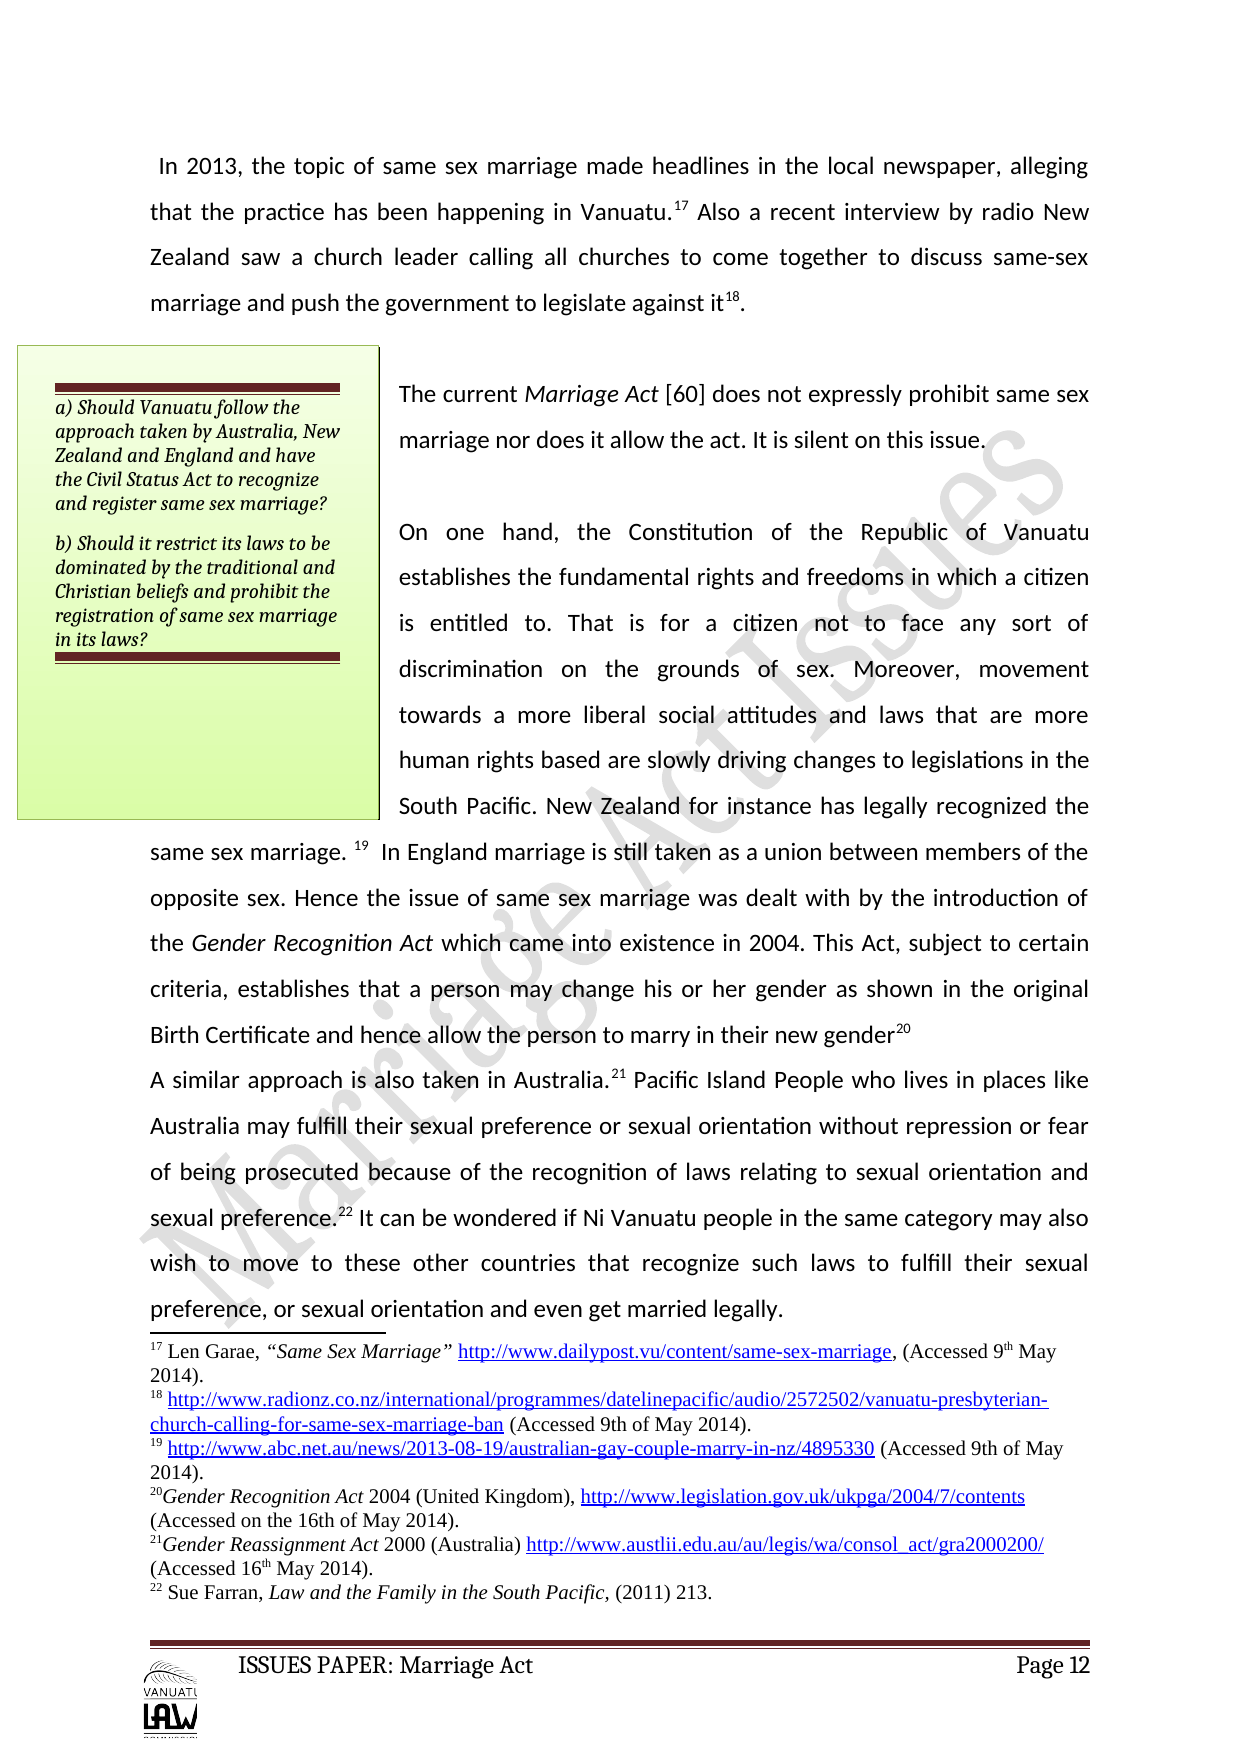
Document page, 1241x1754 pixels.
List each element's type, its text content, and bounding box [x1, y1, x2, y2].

picture [143, 1660, 197, 1739]
text On one hand, the Constitution of the Republic of Vanuatu establishes the fundamental rights and freedoms in which a citizen is entitled to. That is for a citizen not to face any sort of discrimination on the grounds of sex. Moreover, movement towards a more liberal social attitudes and laws that are more human rights based are slowly driving changes to legislations in the South Pacific. New Zealand for instance has legally recognized the same sex marriage. In England marriage is still taken as a union between members of the opposite sex. Hence the issue of same sex marriage was dealt with by the introduction of the Gender Recognition Act which came into existence in 2004. This Act, subject to certain criteria, establishes that a person may change his or her gender as shown in the original Birth Certificate and hence allow the person to marry in their new gender [150, 516, 1090, 1049]
text In 2013, the topic of same sex marriage made headlines in the local newspaper, alleging that the practice has been happening in Vanuatu. Also a recent interview by radio New Zealand saw a church leader calling all churches to come together to discuss same-sex marriage and push the government to legislate against it. [150, 150, 1090, 318]
text The current Marriage Act [60] does not expressly prohibit same sex marriage nor does it allow the act. It is silent on this issue. [150, 379, 1090, 455]
text A similar approach is also taken in Australia. Pacific Island People who lives in places like Australia may fulfill their sexual preference or sexual orientation without repression or fear of being prosecuted because of the recognition of laws relating to sexual orientation and sexual preference. It can be wondered if Ni Vanuatu people in the same category may also wish to move to these other countries that recognize such laws to fulfill their sexual preference, or sexual orientation and even get married legally. [150, 1064, 1090, 1324]
